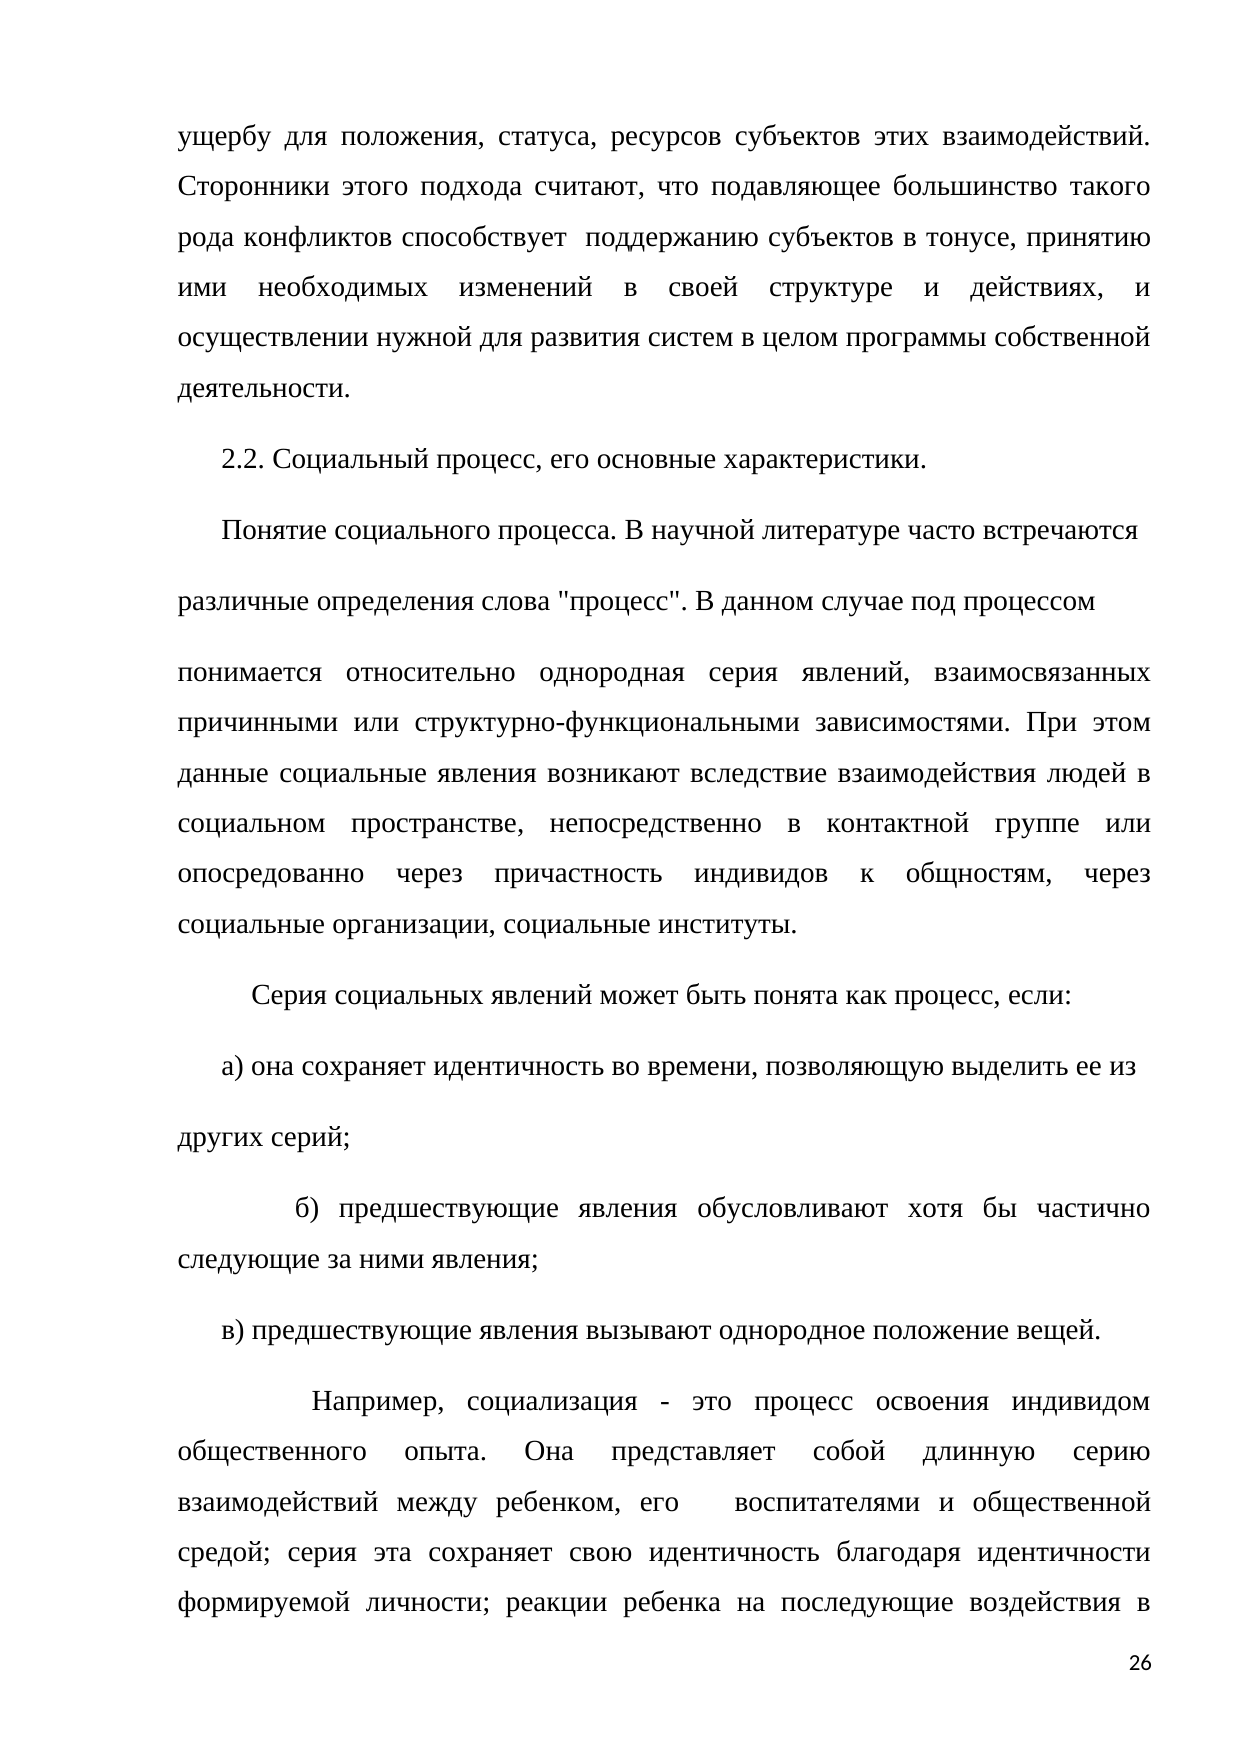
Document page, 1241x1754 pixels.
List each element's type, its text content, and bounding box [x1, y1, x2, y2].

text 2.2. Социальный процесс, его основные характеристики. [177, 441, 1152, 474]
text а) она сохраняет идентичность во времени, позволяющую выделить ее из [177, 1048, 1152, 1082]
text других серий; [177, 1119, 1152, 1153]
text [177, 118, 1152, 403]
text понимается относительно однородная серия явлений, взаимосвязанных причинными или структурно-функциональными зависимостями. При этом данные социальные явления возникают вследствие взаимодействия людей в социальном пространстве, непосредственно в контактной группе или опосредованно через причастность индивидов к общностям, через социальные организации, социальные институты. [177, 654, 1152, 939]
text Понятие социального процесса. В научной литературе часто встречаются [177, 512, 1152, 546]
text б) предшествующие явления обусловливают хотя бы частично следующие за ними явления; [177, 1190, 1152, 1274]
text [177, 1383, 1152, 1618]
text Серия социальных явлений может быть понята как процесс, если: [177, 977, 1152, 1011]
text в) предшествующие явления вызывают однородное положение вещей. [177, 1312, 1152, 1345]
text различные определения слова "процесс". В данном случае под процессом [177, 583, 1152, 617]
